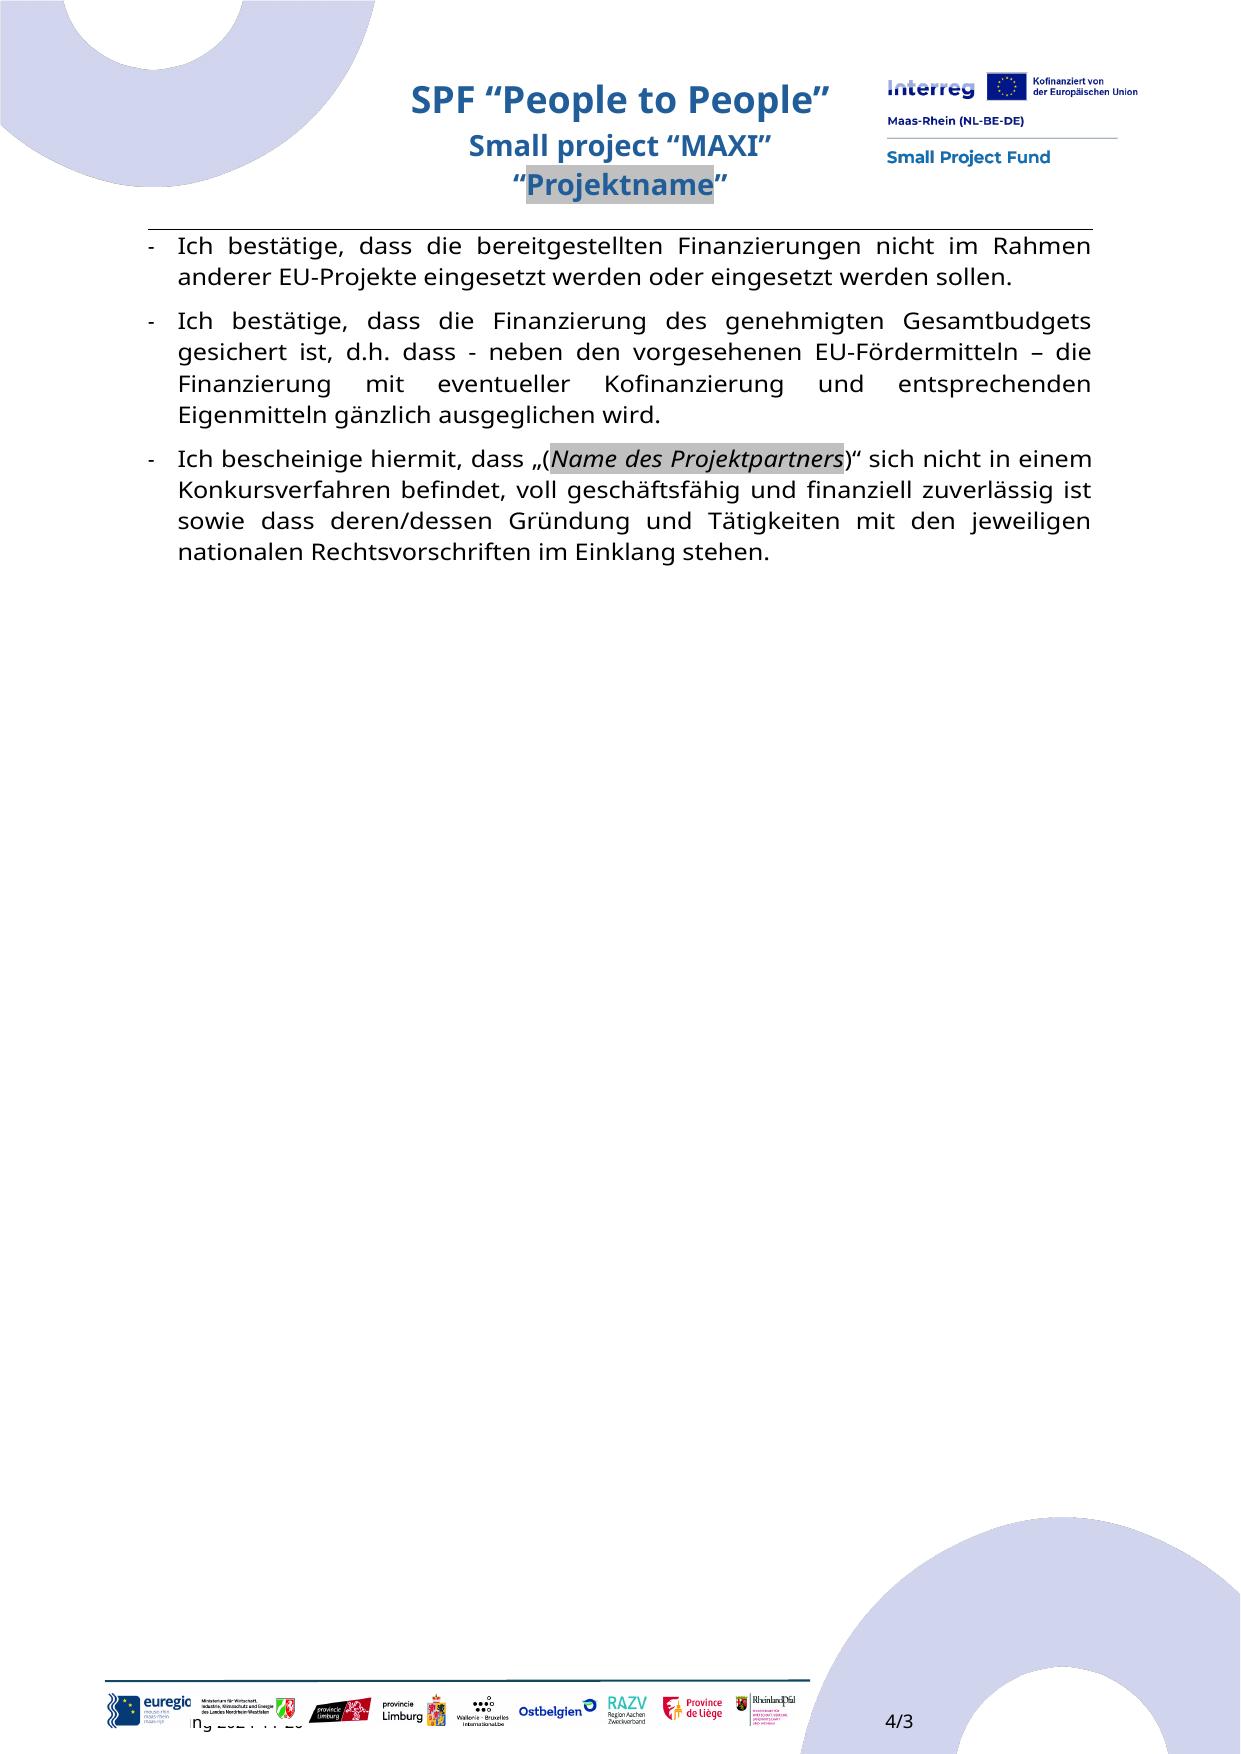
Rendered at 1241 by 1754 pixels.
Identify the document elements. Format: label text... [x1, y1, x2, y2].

picture [201, 1690, 795, 1726]
list Ich bescheinige hiermit, dass „(Name des Projektpartners)“ sich nicht in einem Konkursverfahren befindet, voll geschäftsfähig und finanziell zuverlässig ist sowie dass deren/dessen Gründung und Tätigkeiten mit den jeweiligen nationalen Rechtsvorschriften im Einklang stehen. [148, 442, 1093, 567]
picture [800, 1517, 1241, 1754]
list Ich bestätige, dass die bereitgestellten Finanzierungen nicht im Rahmen anderer EU-Projekte eingesetzt werden oder eingesetzt werden sollen. [148, 230, 1093, 292]
list Ich bestätige, dass die Finanzierung des genehmigten Gesamtbudgets gesichert ist, d.h. dass - neben den vorgesehenen EU-Fördermitteln – die Finanzierung mit eventueller Kofinanzierung und entsprechenden Eigenmitteln gänzlich ausgeglichen wird. [148, 305, 1093, 430]
picture [880, 61, 1142, 180]
picture [1, 1, 375, 187]
picture [106, 1690, 191, 1728]
